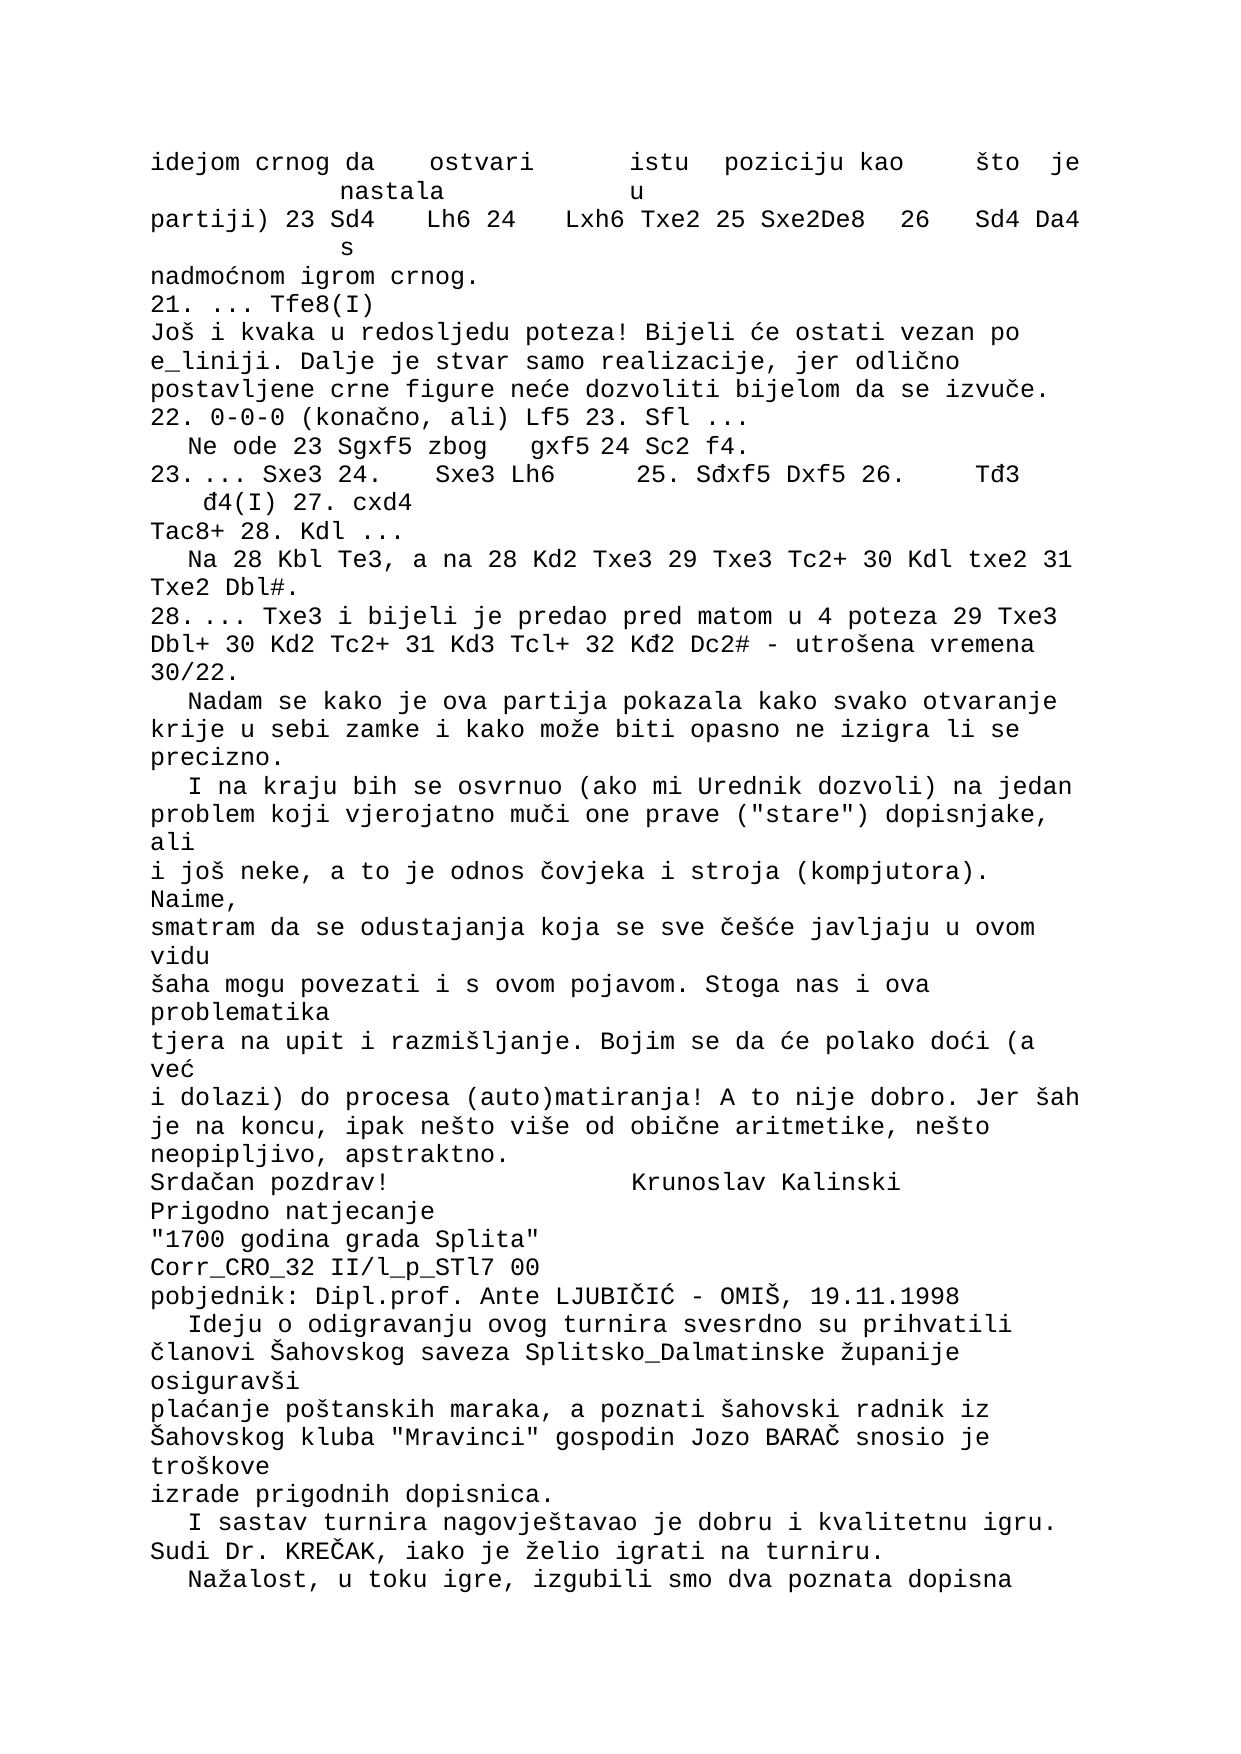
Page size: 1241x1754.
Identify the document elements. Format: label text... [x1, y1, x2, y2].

text nadmoćnom igrom crnog. [150, 263, 1090, 292]
text 28. ... Txe3 i bijeli je predao pred matom u 4 poteza 29 Txe3 [150, 603, 1090, 632]
text Tac8+ 28. Kdl ... [150, 518, 1090, 547]
text I sastav turnira nagovještavao je dobru i kvalitetnu igru. Sudi Dr. KREČAK, iako je želio igrati na turniru. [150, 1510, 1090, 1567]
text idejom crnog da ostvari istu poziciju kao što je nastala u [150, 150, 1090, 207]
text Ideju o odigravanju ovog turnira svesrdno su prihvatili članovi Šahovskog saveza Splitsko_Dalmatinske županije osiguravši plaćanje poštanskih maraka, a poznati šahovski radnik iz Šahovskog kluba "Mravinci" gospodin Jozo BARAČ snosio je troškove izrade prigodnih dopisnica. [150, 1312, 1090, 1510]
text Srdačan pozdrav! Krunoslav Kalinski [150, 1170, 1090, 1198]
text Još i kvaka u redosljedu poteza! Bijeli će ostati vezan po e_liniji. Dalje je stvar samo realizacije, jer odlično postavljene crne figure neće dozvoliti bijelom da se izvuče. [150, 320, 1090, 405]
text 21. ... Tfe8(I) [150, 292, 1090, 320]
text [150, 1567, 1090, 1595]
text Ne ode 23 Sgxf5 zbog gxf5 24 Sc2 f4. [150, 433, 1090, 462]
text partiji) 23 Sd4 Lh6 24 Lxh6 Txe2 25 Sxe2 De8 26 Sd4 Da4 s [150, 207, 1090, 263]
text Nadam se kako je ova partija pokazala kako svako otvaranje krije u sebi zamke i kako može biti opasno ne izigra li se precizno. [150, 688, 1090, 773]
text Corr_CRO_32 II/l_p_STl7 00 pobjednik: Dipl.prof. Ante LJUBIČIĆ - OMIŠ, 19.11.1998 [150, 1255, 1090, 1312]
text 23. ... Sxe3 24. Sxe3 Lh6 25. Sđxf5 Dxf5 26. Tđ3 đ4(I) 27. cxd4 [150, 462, 1090, 518]
text Prigodno natjecanje "1700 godina grada Splita" [150, 1198, 1090, 1255]
text 22. 0-0-0 (konačno, ali) Lf5 23. Sfl ... [150, 405, 1090, 433]
text Dbl+ 30 Kd2 Tc2+ 31 Kd3 Tcl+ 32 Kđ2 Dc2# - utrošena vremena 30/22. [150, 632, 1090, 688]
text Na 28 Kbl Te3, a na 28 Kd2 Txe3 29 Txe3 Tc2+ 30 Kdl txe2 31 Txe2 Dbl#. [150, 547, 1090, 603]
text I na kraju bih se osvrnuo (ako mi Urednik dozvoli) na jedan problem koji vjerojatno muči one prave ("stare") dopisnjake, ali i još neke, a to je odnos čovjeka i stroja (kompjutora). Naime, smatram da se odustajanja koja se sve češće javljaju u ovom vidu šaha mogu povezati i s ovom pojavom. Stoga nas i ova problematika tjera na upit i razmišljanje. Bojim se da će polako doći (a već i dolazi) do procesa (auto)matiranja! A to nije dobro. Jer šah je na koncu, ipak nešto više od obične aritmetike, nešto neopipljivo, apstraktno. [150, 773, 1090, 1170]
